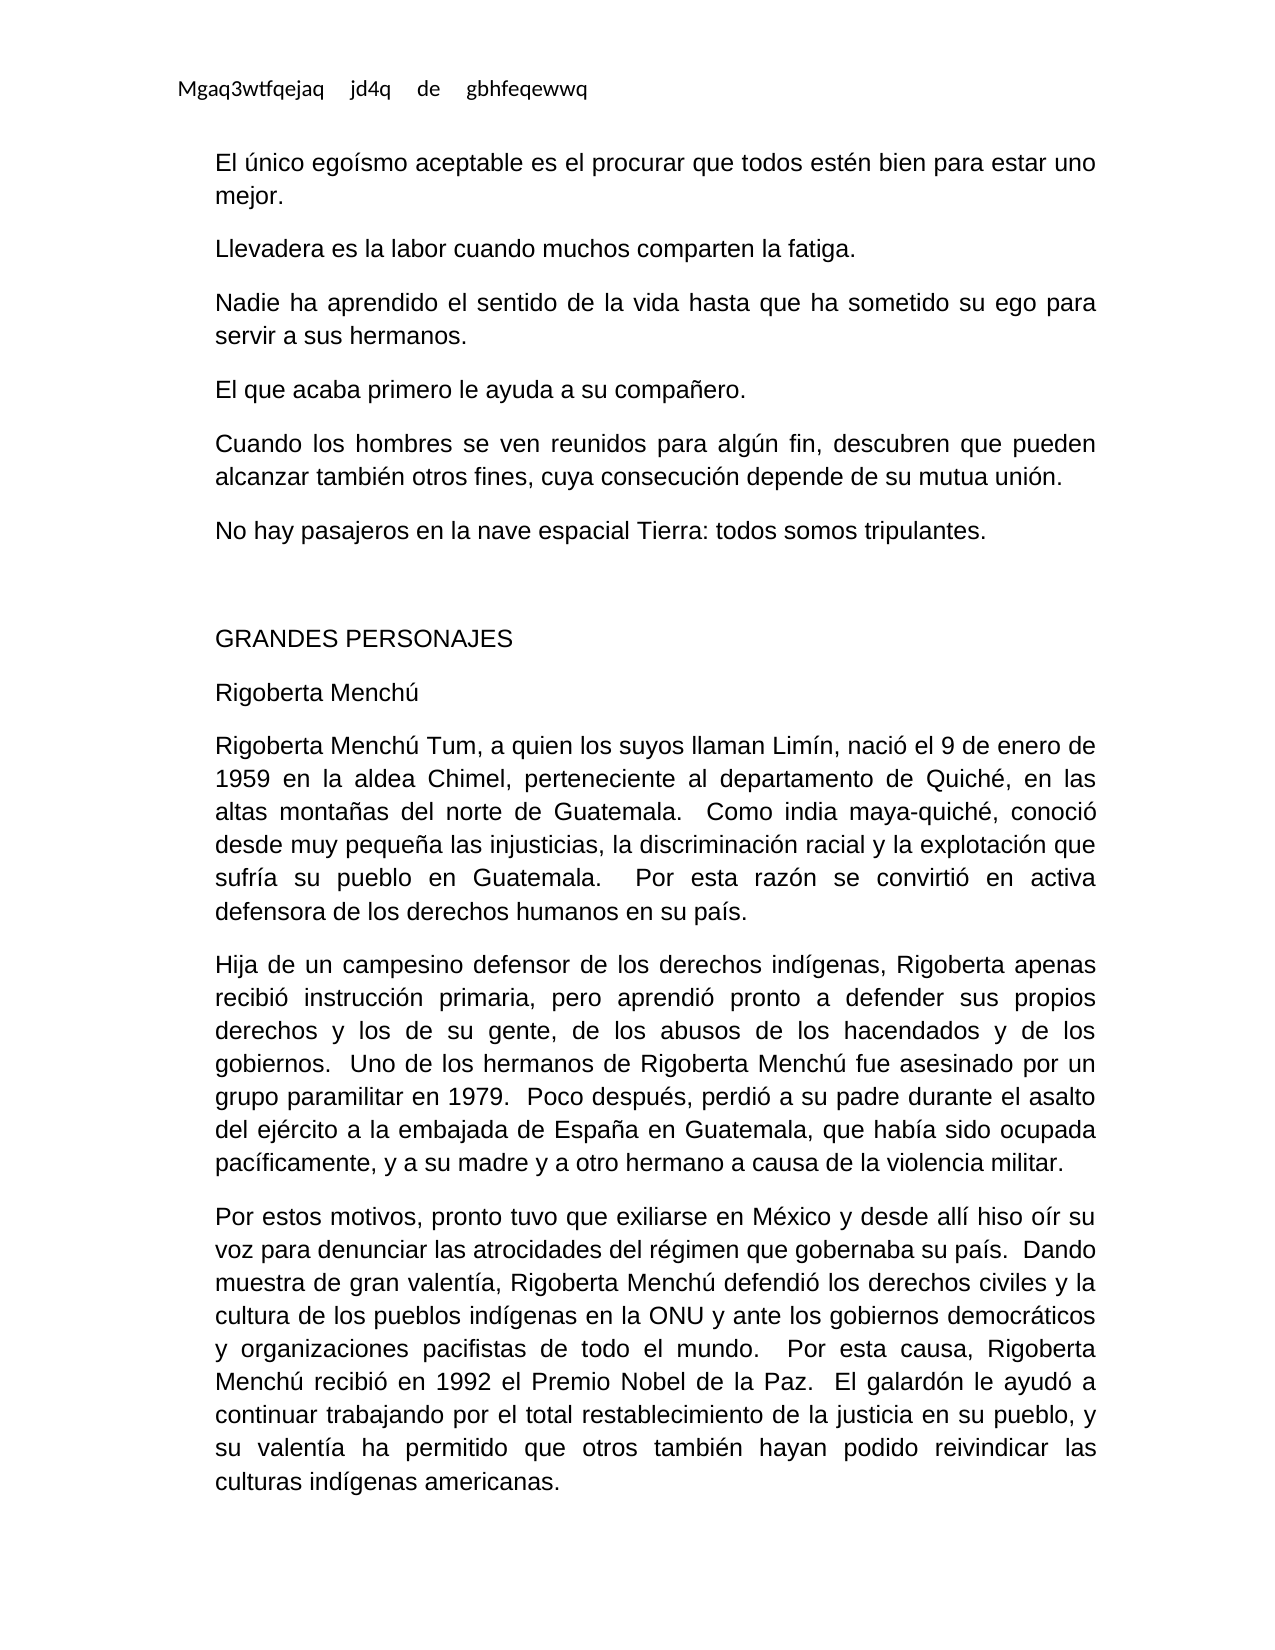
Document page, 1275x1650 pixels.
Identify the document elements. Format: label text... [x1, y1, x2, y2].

text Por estos motivos, pronto tuvo que exiliarse en México y desde allí hiso oír su voz para denunciar las atrocidades del régimen que gobernaba su país. Dando muestra de gran valentía, Rigoberta Menchú defendió los derechos civiles y la cultura de los pueblos indígenas en la ONU y ante los gobiernos democráticos y organizaciones pacifistas de todo el mundo. Por esta causa, Rigoberta Menchú recibió en 1992 el Premio Nobel de la Paz. El galardón le ayudó a continuar trabajando por el total restablecimiento de la justicia en su pueblo, y su valentía ha permitido que otros también hayan podido reivindicar las culturas indígenas americanas. [215, 1202, 1098, 1495]
text No hay pasajeros en la nave espacial Tierra: todos somos tripulantes. [215, 516, 1098, 545]
text El que acaba primero le ayuda a su compañero. [215, 375, 1098, 404]
text El único egoísmo aceptable es el procurar que todos estén bien para estar uno mejor. [215, 148, 1098, 209]
text Rigoberta Menchú Tum, a quien los suyos llaman Limín, nació el 9 de enero de 1959 en la aldea Chimel, perteneciente al departamento de Quiché, en las altas montañas del norte de Guatemala. Como india maya-quiché, conoció desde muy pequeña las injusticias, la discriminación racial y la explotación que sufría su pueblo en Guatemala. Por esta razón se convirtió en activa defensora de los derechos humanos en su país. [215, 731, 1098, 925]
text Nadie ha aprendido el sentido de la vida hasta que ha sometido su ego para servir a sus hermanos. [215, 288, 1098, 350]
text Hija de un campesino defensor de los derechos indígenas, Rigoberta apenas recibió instrucción primaria, pero aprendió pronto a defender sus propios derechos y los de su gente, de los abusos de los hacendados y de los gobiernos. Uno de los hermanos de Rigoberta Menchú fue asesinado por un grupo paramilitar en 1979. Poco después, perdió a su padre durante el asalto del ejército a la embajada de España en Guatemala, que había sido ocupada pacíficamente, y a su madre y a otro hermano a causa de la violencia militar. [215, 950, 1098, 1177]
text Cuando los hombres se ven reunidos para algún fin, descubren que pueden alcanzar también otros fines, cuya consecución depende de su mutua unión. [215, 429, 1098, 491]
text Llevadera es la labor cuando muchos comparten la fatiga. [215, 234, 1098, 263]
text GRANDES PERSONAJES [215, 624, 1098, 652]
text Rigoberta Menchú [215, 677, 1098, 706]
